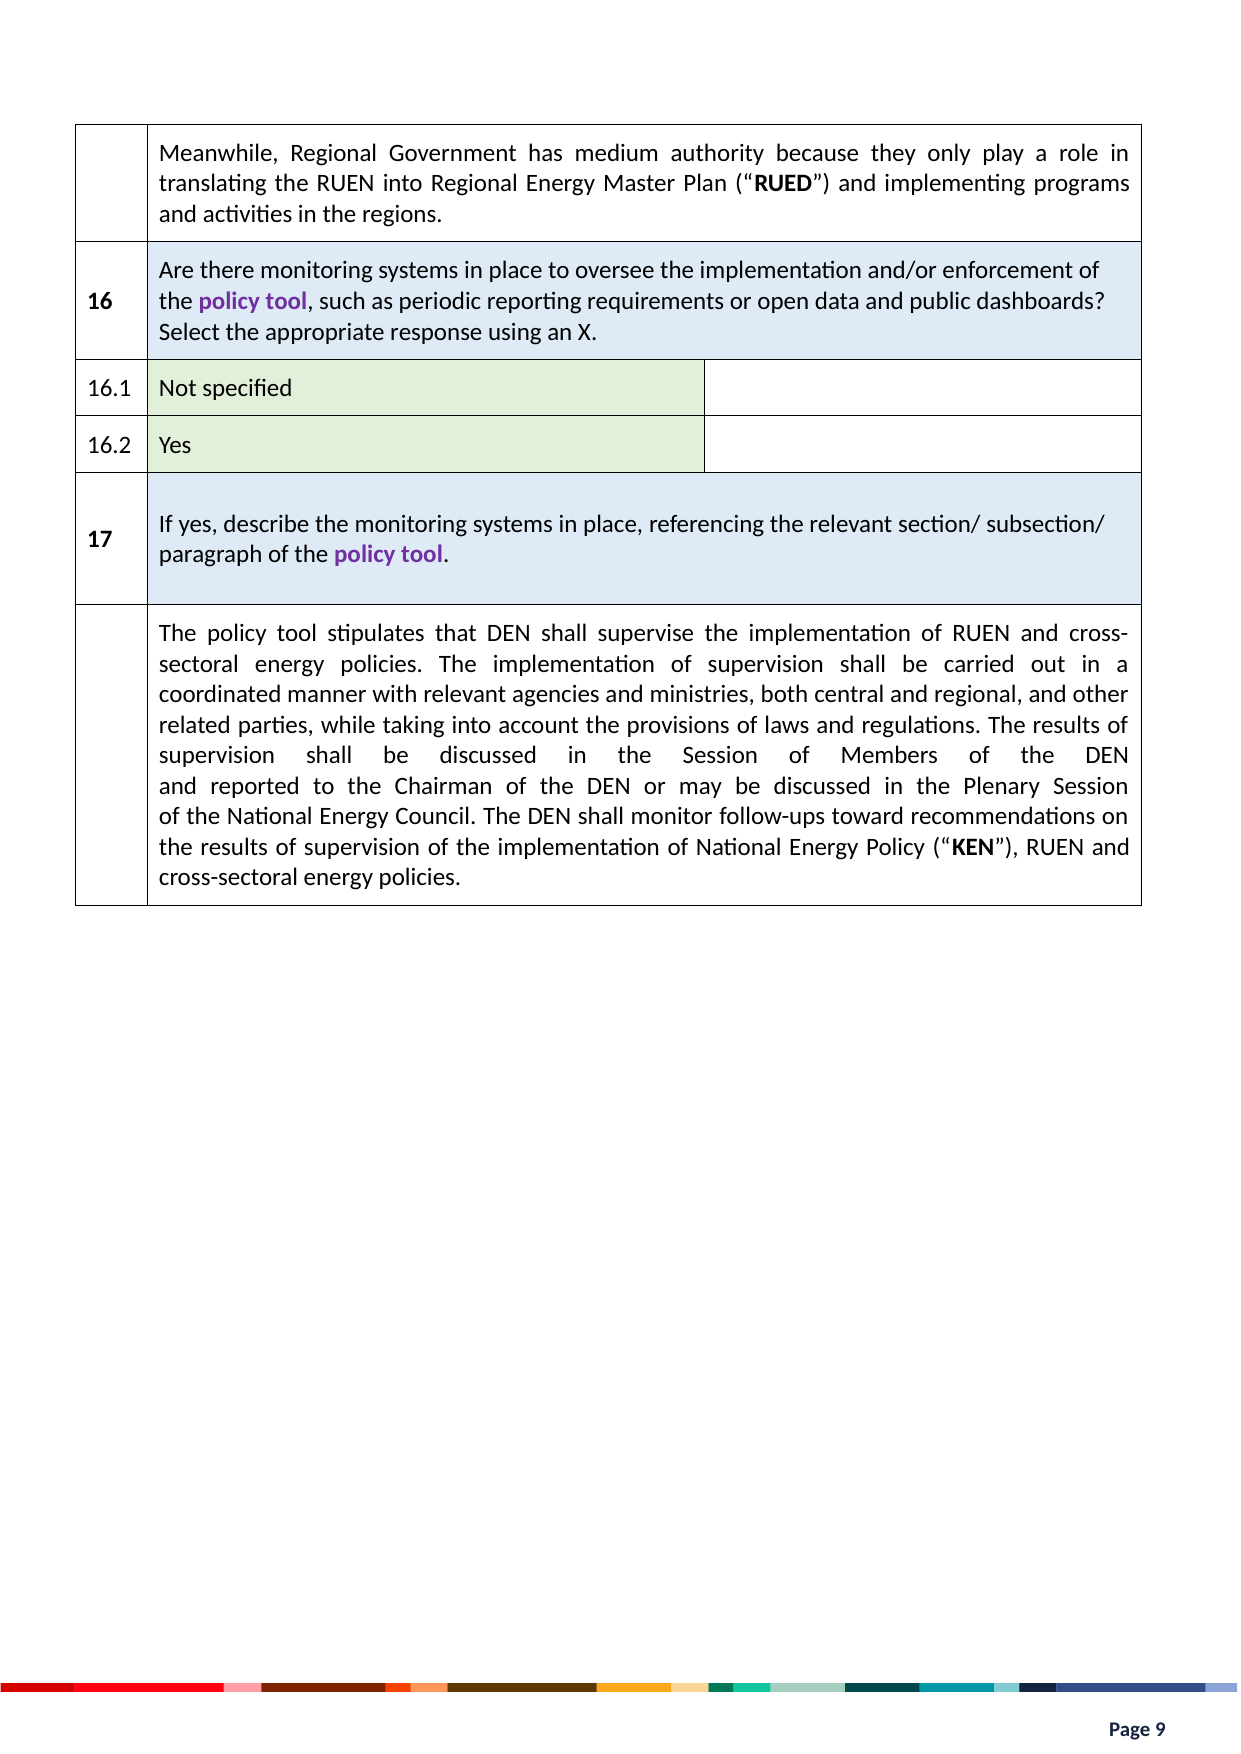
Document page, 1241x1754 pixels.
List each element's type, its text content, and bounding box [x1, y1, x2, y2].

table_cell [705, 360, 1141, 415]
table_cell If yes, describe the monitoring systems in place, referencing the relevant section/ subsection/ paragraph of the policy tool. [148, 473, 1141, 604]
table_cell 16 [76, 242, 147, 359]
table_cell Not specified [148, 360, 704, 415]
table_cell [76, 605, 147, 904]
table_cell [705, 416, 1141, 472]
picture [0, 1683, 1236, 1692]
table_cell The policy tool stipulates that DEN shall supervise the implementation of RUEN and cross-sectoral energy policies. The implementation of supervision shall be carried out in a coordinated manner with relevant agencies and ministries, both central and regional, and other related parties, while taking into account the provisions of laws and regulations. The results of supervision shall be discussed in the Session of Members of the DEN and reported to the Chairman of the DEN or may be discussed in the Plenary Session of the National Energy Council. The DEN shall monitor follow-ups toward recommendations on the results of supervision of the implementation of National Energy Policy (“KEN”), RUEN and cross-sectoral energy policies. [148, 605, 1141, 904]
table_cell Are there monitoring systems in place to oversee the implementation and/or enforcement of the policy tool, such as periodic reporting requirements or open data and public dashboards? Select the appropriate response using an X. [148, 242, 1141, 359]
table_cell 16.1 [76, 360, 147, 415]
table_cell 16.2 [76, 416, 147, 472]
table_cell 17 [76, 473, 147, 604]
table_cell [148, 125, 1141, 241]
table_cell [76, 125, 147, 241]
table_cell Yes [148, 416, 704, 472]
